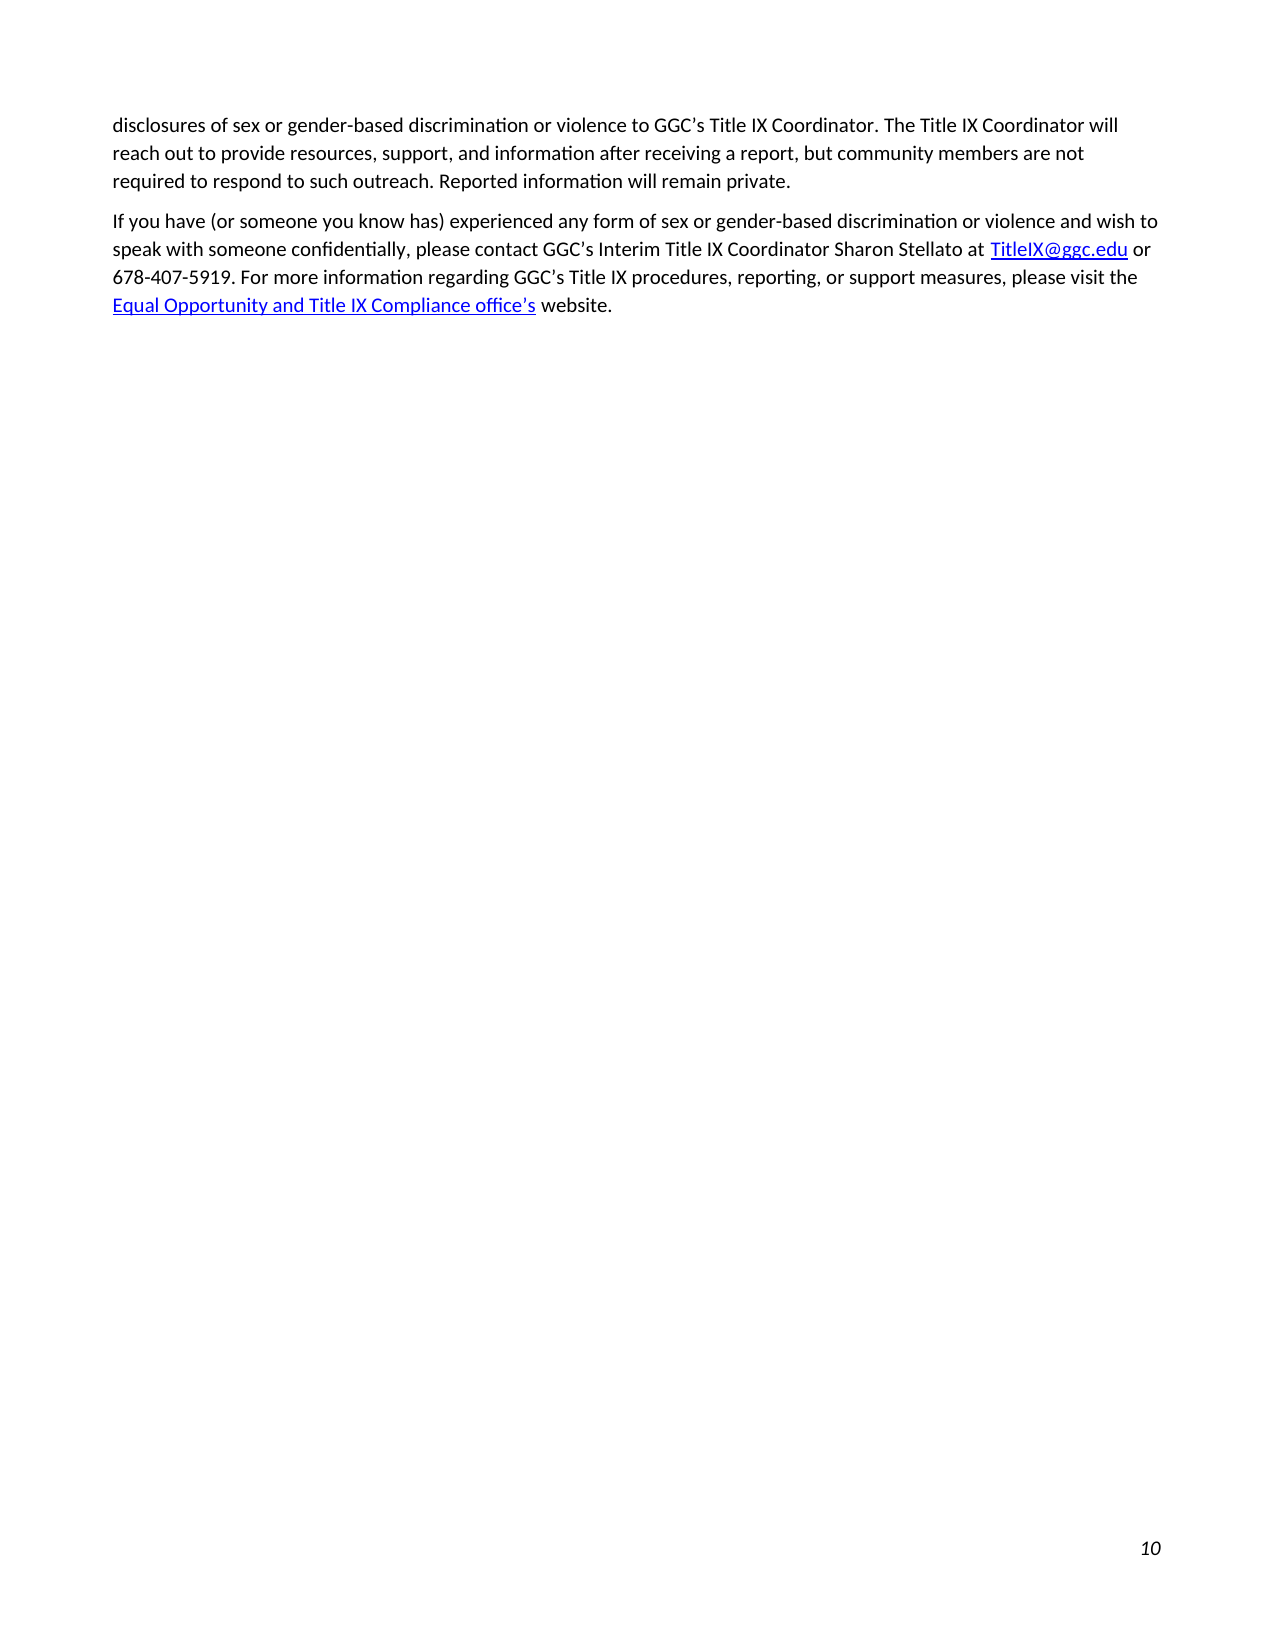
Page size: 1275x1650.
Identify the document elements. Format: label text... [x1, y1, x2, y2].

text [112, 112, 1162, 194]
text If you have (or someone you know has) experienced any form of sex or gender-based discrimination or violence and wish to speak with someone confidentially, please contact GGC’s Interim Title IX Coordinator Sharon Stellato at TitleIX@ggc.edu or 678-407-5919. For more information regarding GGC’s Title IX procedures, reporting, or support measures, please visit the Equal Opportunity and Title IX Compliance office’s website. [112, 209, 1162, 318]
